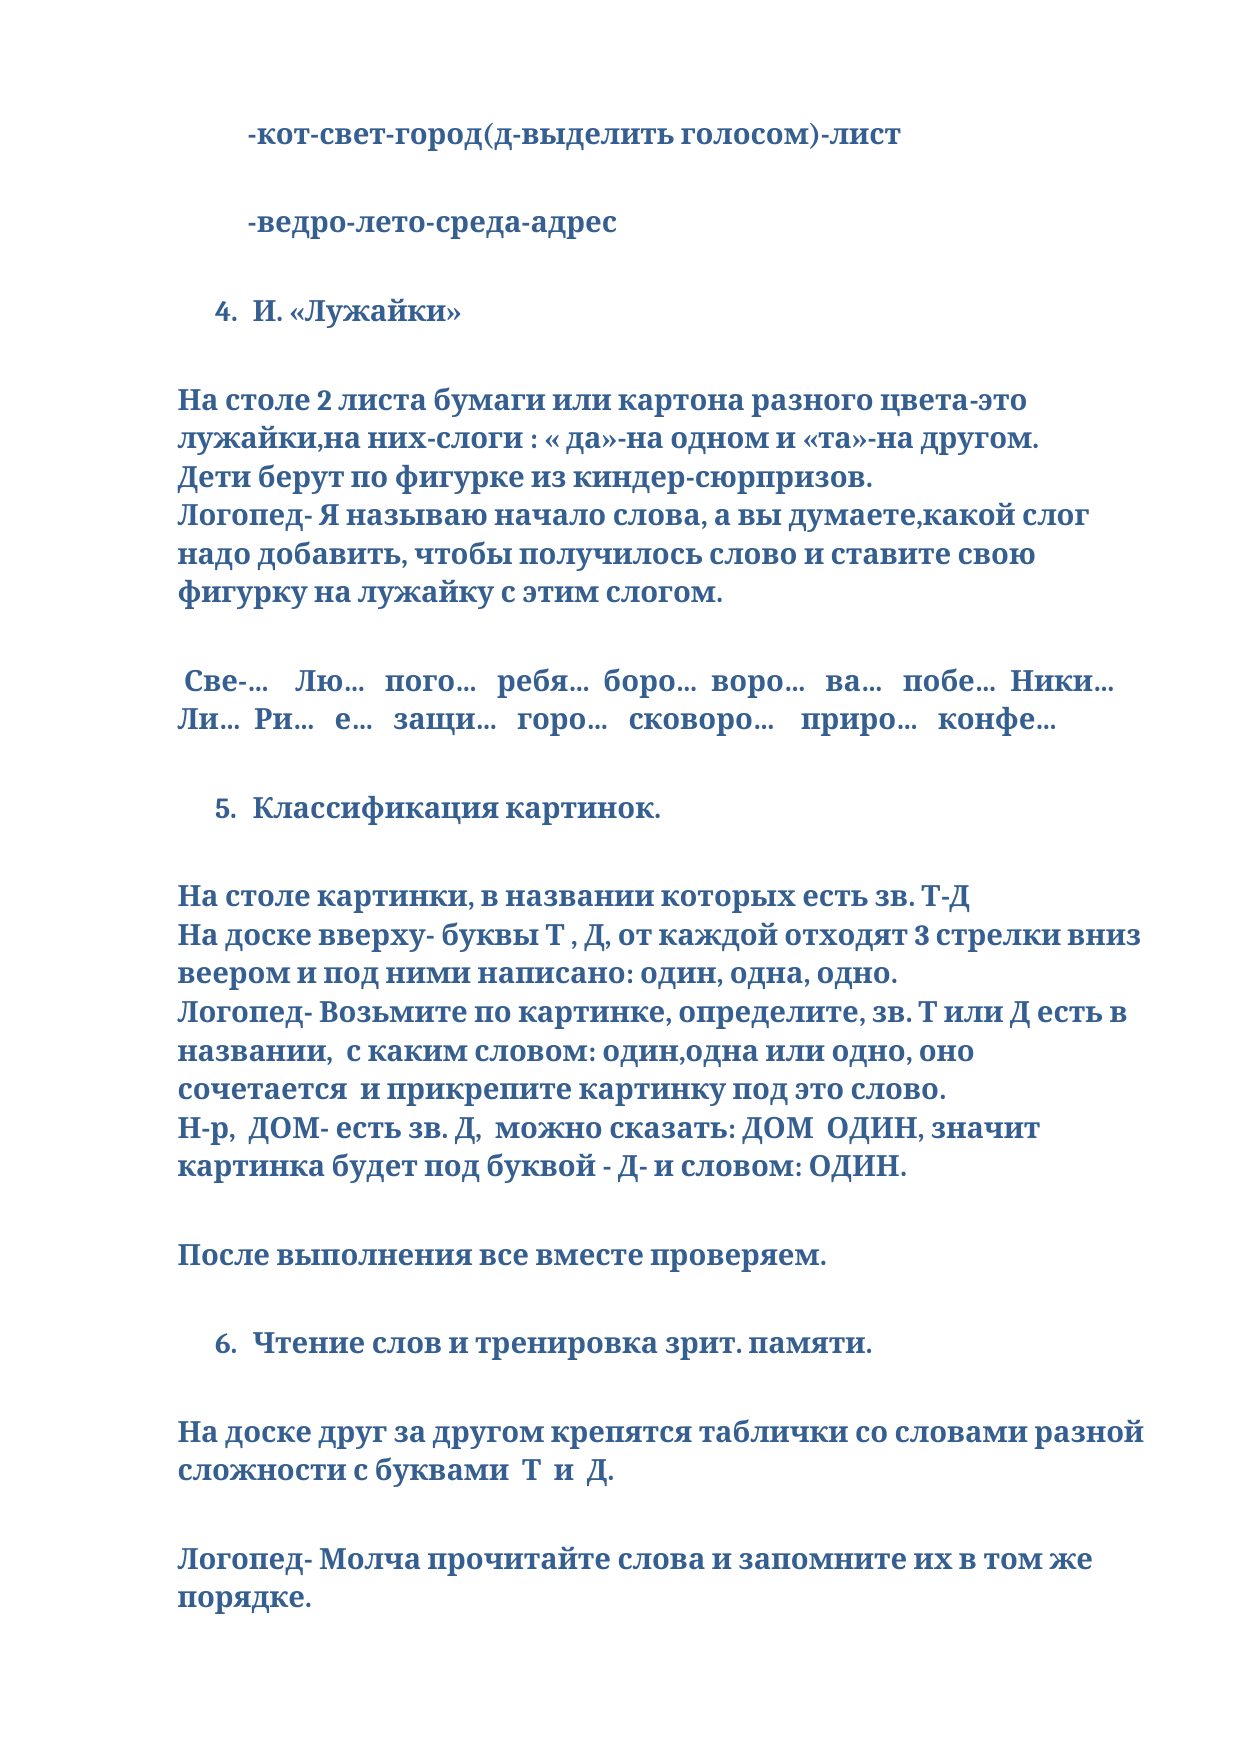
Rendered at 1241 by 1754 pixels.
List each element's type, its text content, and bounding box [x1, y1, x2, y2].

subtitle Классификация картинок. [215, 792, 1152, 826]
subtitle На столе 2 листа бумаги или картона разного цвета-это лужайки,на них-слоги : « да»-на одном и «та»-на другом. Дети берут по фигурке из киндер-сюрпризов. Логопед- Я называю начало слова, а вы думаете,какой слог надо добавить, чтобы получилось слово и ставите свою фигурку на лужайку с этим слогом. [177, 384, 1152, 610]
subtitle -ведро-лето-среда-адрес [177, 207, 1152, 240]
subtitle На доске друг за другом крепятся таблички со словами разной сложности с буквами Т и Д. [177, 1416, 1152, 1488]
subtitle Логопед- Молча прочитайте слова и запомните их в том же порядке. [177, 1543, 1152, 1615]
subtitle Чтение слов и тренировка зрит. памяти. [215, 1327, 1152, 1361]
subtitle Све-… Лю… пого… ребя… боро… воро… ва… побе… Ники… Ли… Ри… е… защи… горо… сковоро… приро… конфе… [177, 665, 1152, 737]
subtitle На столе картинки, в названии которых есть зв. Т-Д На доске вверху- буквы Т , Д, от каждой отходят 3 стрелки вниз веером и под ними написано: один, одна, одно. Логопед- Возьмите по картинке, определите, зв. Т или Д есть в названии, с каким словом: один,одна или одно, оно сочетается и прикрепите картинку под это слово. Н-р, ДОМ- есть зв. Д, можно сказать: ДОМ ОДИН, значит картинка будет под буквой - Д- и словом: ОДИН. [177, 881, 1152, 1184]
subtitle После выполнения все вместе проверяем. [177, 1239, 1152, 1272]
subtitle -кот-свет-город(д-выделить голосом)-лист [177, 118, 1152, 152]
subtitle И. «Лужайки» [215, 295, 1152, 329]
